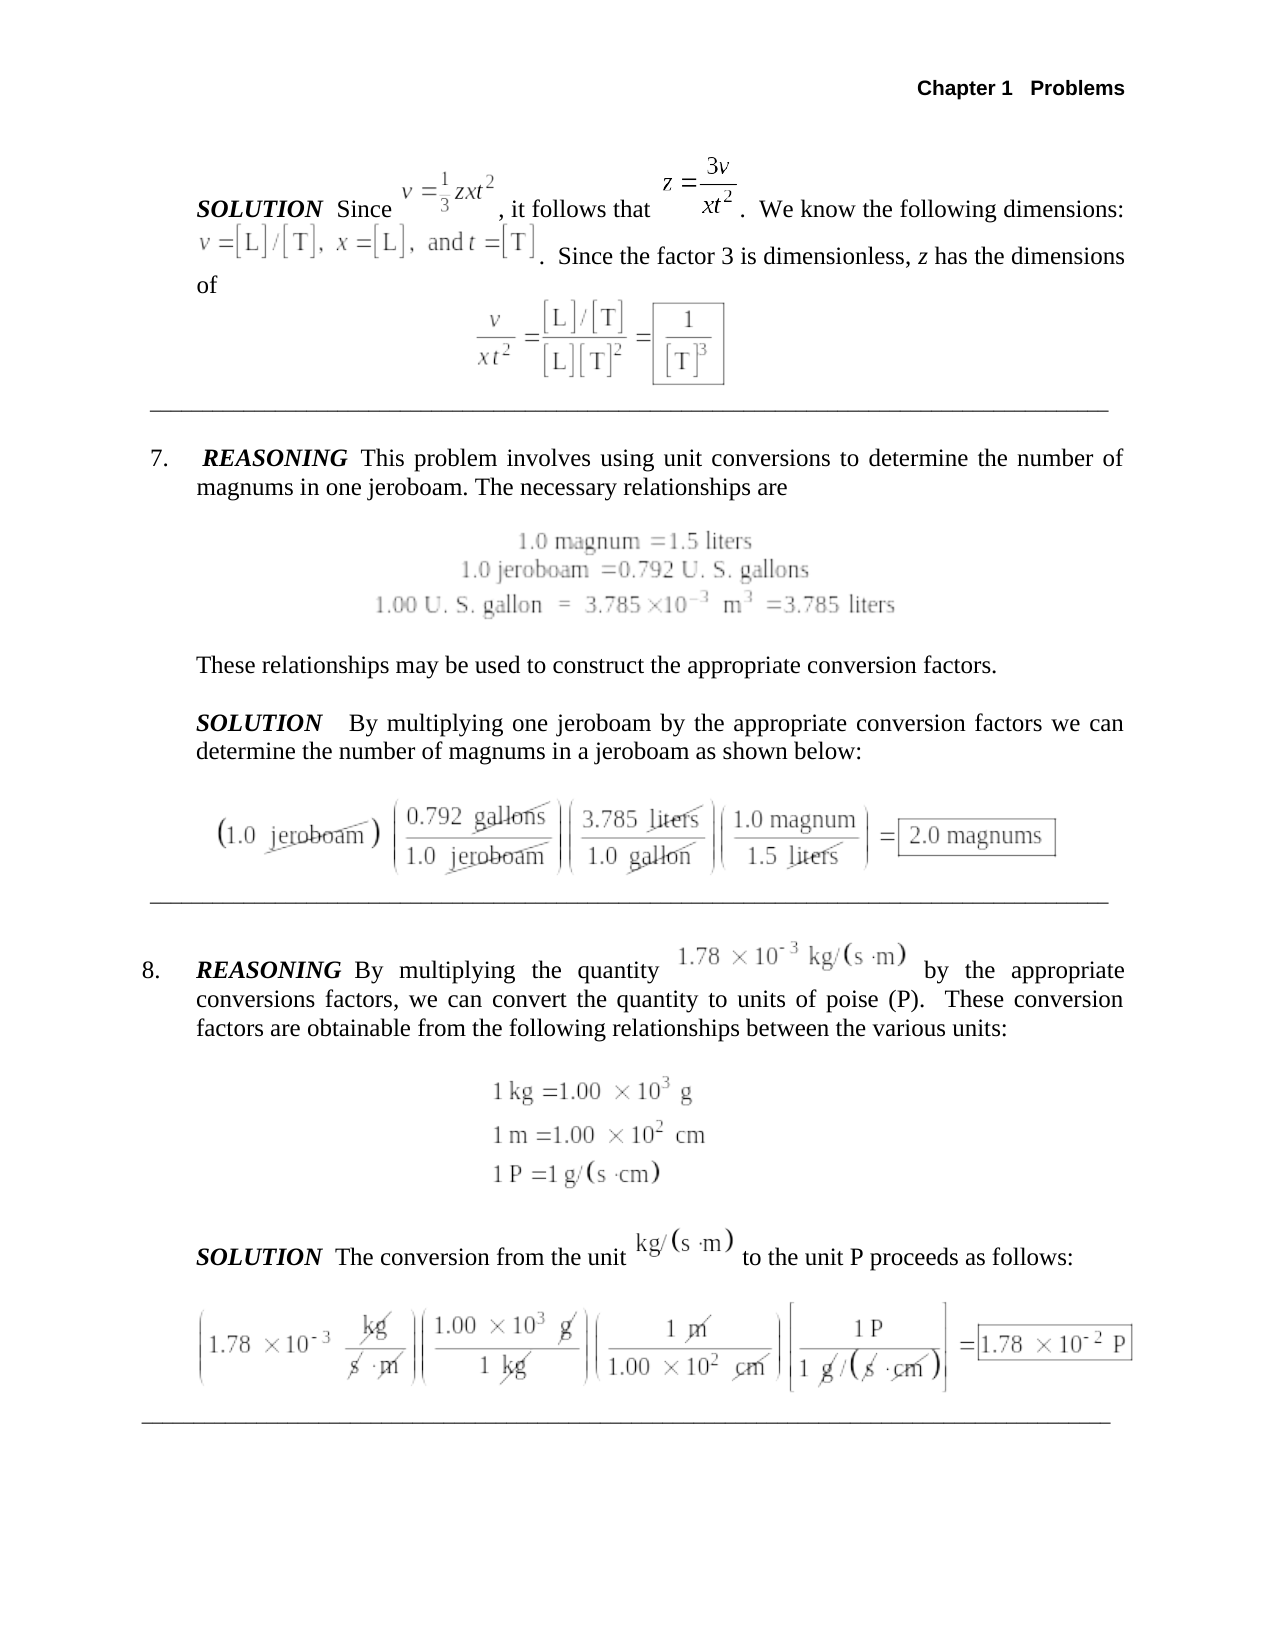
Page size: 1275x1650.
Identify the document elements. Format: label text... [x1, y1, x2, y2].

text ____________________________________________________________________________________________ [150, 881, 1125, 906]
text SOLUTION Since , it follows that . We know the following dimensions: . Since the factor 3 is dimensionless, z has the dimensions of [196, 150, 1125, 299]
text These relationships may be used to construct the appropriate conversion factors. [150, 650, 1125, 679]
text SOLUTION The conversion from the unit to the unit P proceeds as follows: [142, 1224, 1125, 1271]
text 7. REASONING This problem involves using unit conversions to determine the number of magnums in one jeroboam. The necessary relationships are [150, 443, 1125, 500]
text ____________________________________________________________________________________________ [150, 390, 1125, 414]
text _____________________________________________________________________________________________ [142, 1401, 1125, 1426]
text 8. REASONING By multiplying the quantity by the appropriate conversions factors, we can convert the quantity to units of poise (P). These conversion factors are obtainable from the following relationships between the various units: [142, 935, 1125, 1041]
text SOLUTION By multiplying one jeroboam by the appropriate conversion factors we can determine the number of magnums in a jeroboam as shown below: [150, 708, 1125, 765]
